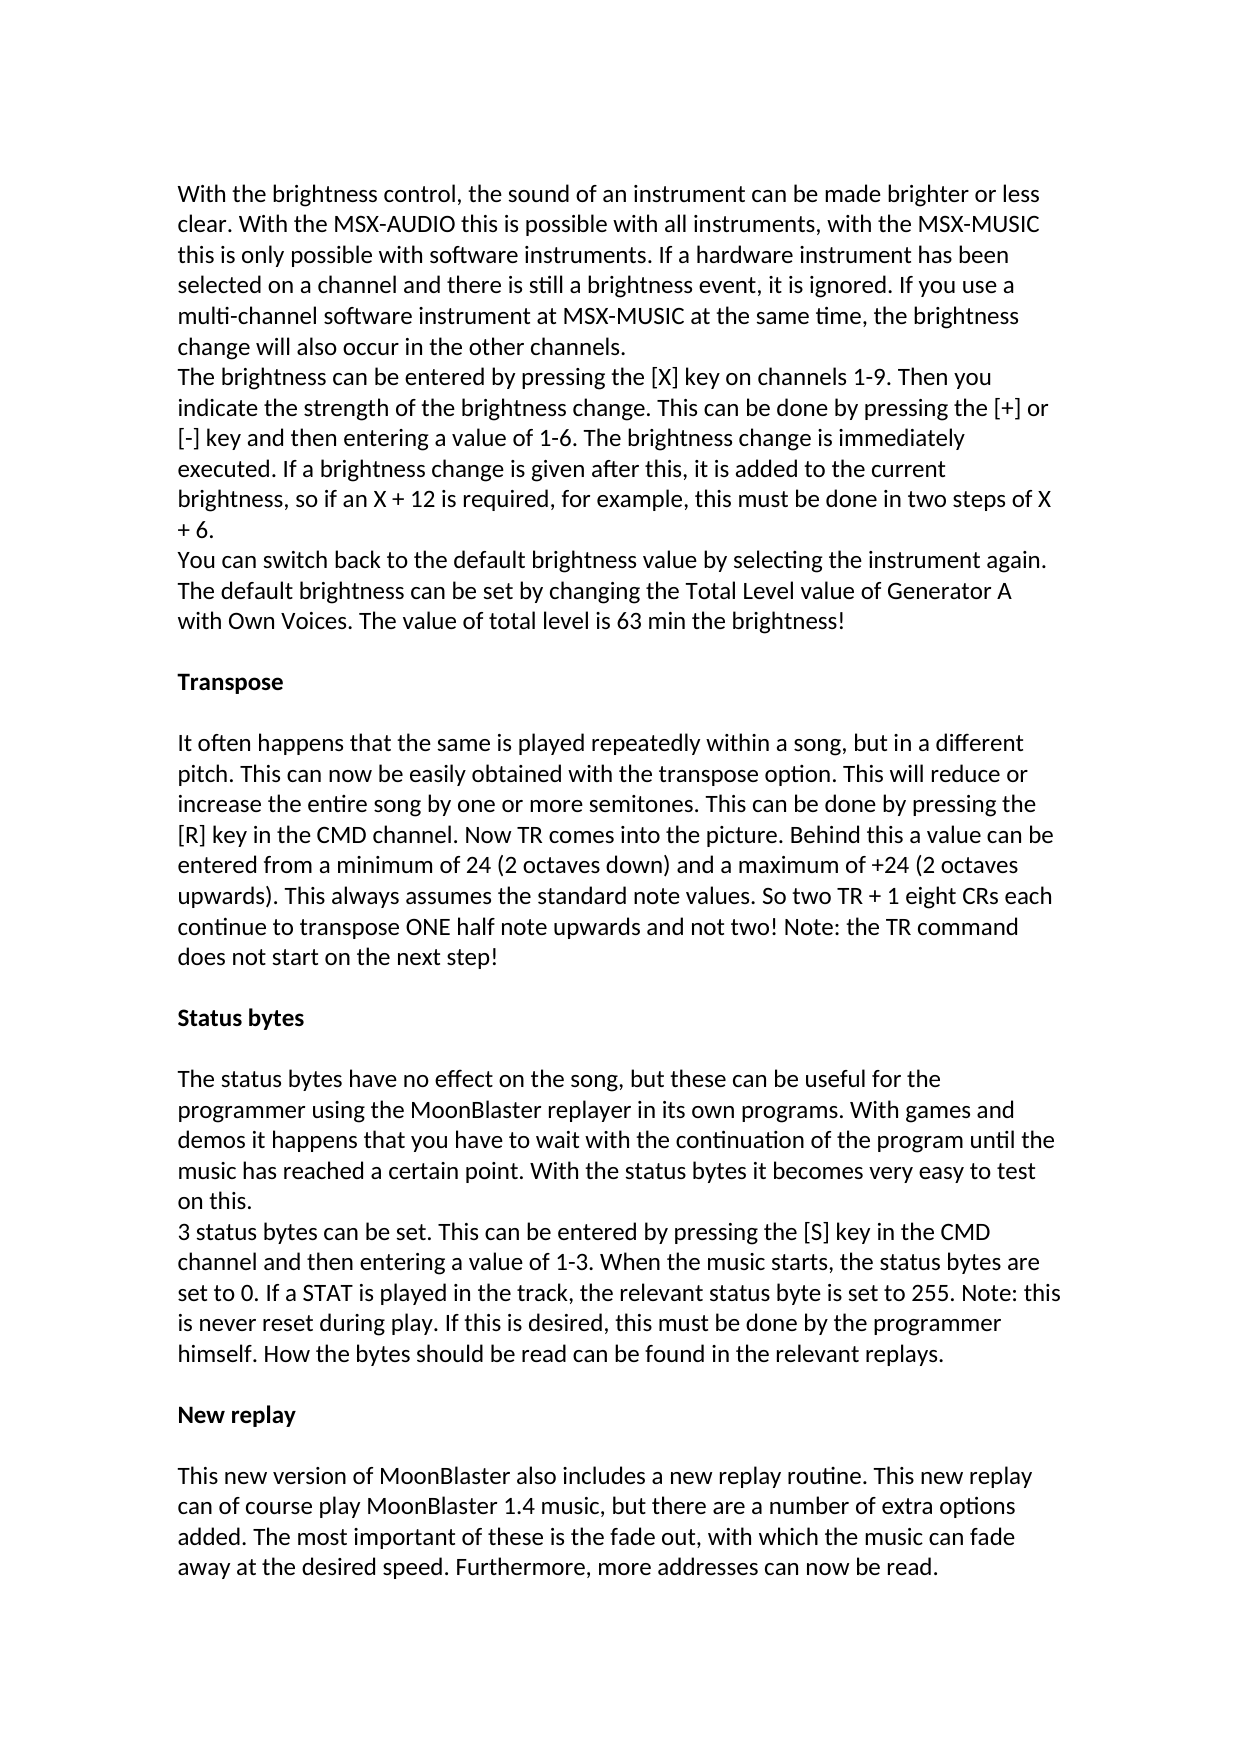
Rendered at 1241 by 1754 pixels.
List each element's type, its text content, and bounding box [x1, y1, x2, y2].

text Status bytes [177, 1002, 1063, 1033]
text Transpose [177, 666, 1063, 697]
text New replay [177, 1399, 1063, 1429]
text This new version of MoonBlaster also includes a new replay routine. This new replay can of course play MoonBlaster 1.4 music, but there are a number of extra options added. The most important of these is the fade out, with which the music can fade away at the desired speed. Furthermore, more addresses can now be read. [177, 1460, 1063, 1582]
text You can switch back to the default brightness value by selecting the instrument again. The default brightness can be set by changing the Total Level value of Generator A with Own Voices. The value of total level is 63 min the brightness! [177, 544, 1063, 636]
text The brightness can be entered by pressing the [X] key on channels 1-9. Then you indicate the strength of the brightness change. This can be done by pressing the [+] or [-] key and then entering a value of 1-6. The brightness change is immediately executed. If a brightness change is given after this, it is added to the current brightness, so if an X + 12 is required, for example, this must be done in two steps of X + 6. [177, 361, 1063, 544]
text With the brightness control, the sound of an instrument can be made brighter or less clear. With the MSX-AUDIO this is possible with all instruments, with the MSX-MUSIC this is only possible with software instruments. If a hardware instrument has been selected on a channel and there is still a brightness event, it is ignored. If you use a multi-channel software instrument at MSX-MUSIC at the same time, the brightness change will also occur in the other channels. [177, 178, 1063, 361]
text It often happens that the same is played repeatedly within a song, but in a different pitch. This can now be easily obtained with the transpose option. This will reduce or increase the entire song by one or more semitones. This can be done by pressing the [R] key in the CMD channel. Now TR comes into the picture. Behind this a value can be entered from a minimum of 24 (2 octaves down) and a maximum of +24 (2 octaves upwards). This always assumes the standard note values. So two TR + 1 eight CRs each continue to transpose ONE half note upwards and not two! Note: the TR command does not start on the next step! [177, 727, 1063, 972]
text 3 status bytes can be set. This can be entered by pressing the [S] key in the CMD channel and then entering a value of 1-3. When the music starts, the status bytes are set to 0. If a STAT is played in the track, the relevant status byte is set to 255. Note: this is never reset during play. If this is desired, this must be done by the programmer himself. How the bytes should be read can be found in the relevant replays. [177, 1216, 1063, 1368]
text The status bytes have no effect on the song, but these can be useful for the programmer using the MoonBlaster replayer in its own programs. With games and demos it happens that you have to wait with the continuation of the program until the music has reached a certain point. With the status bytes it becomes very easy to test on this. [177, 1063, 1063, 1216]
